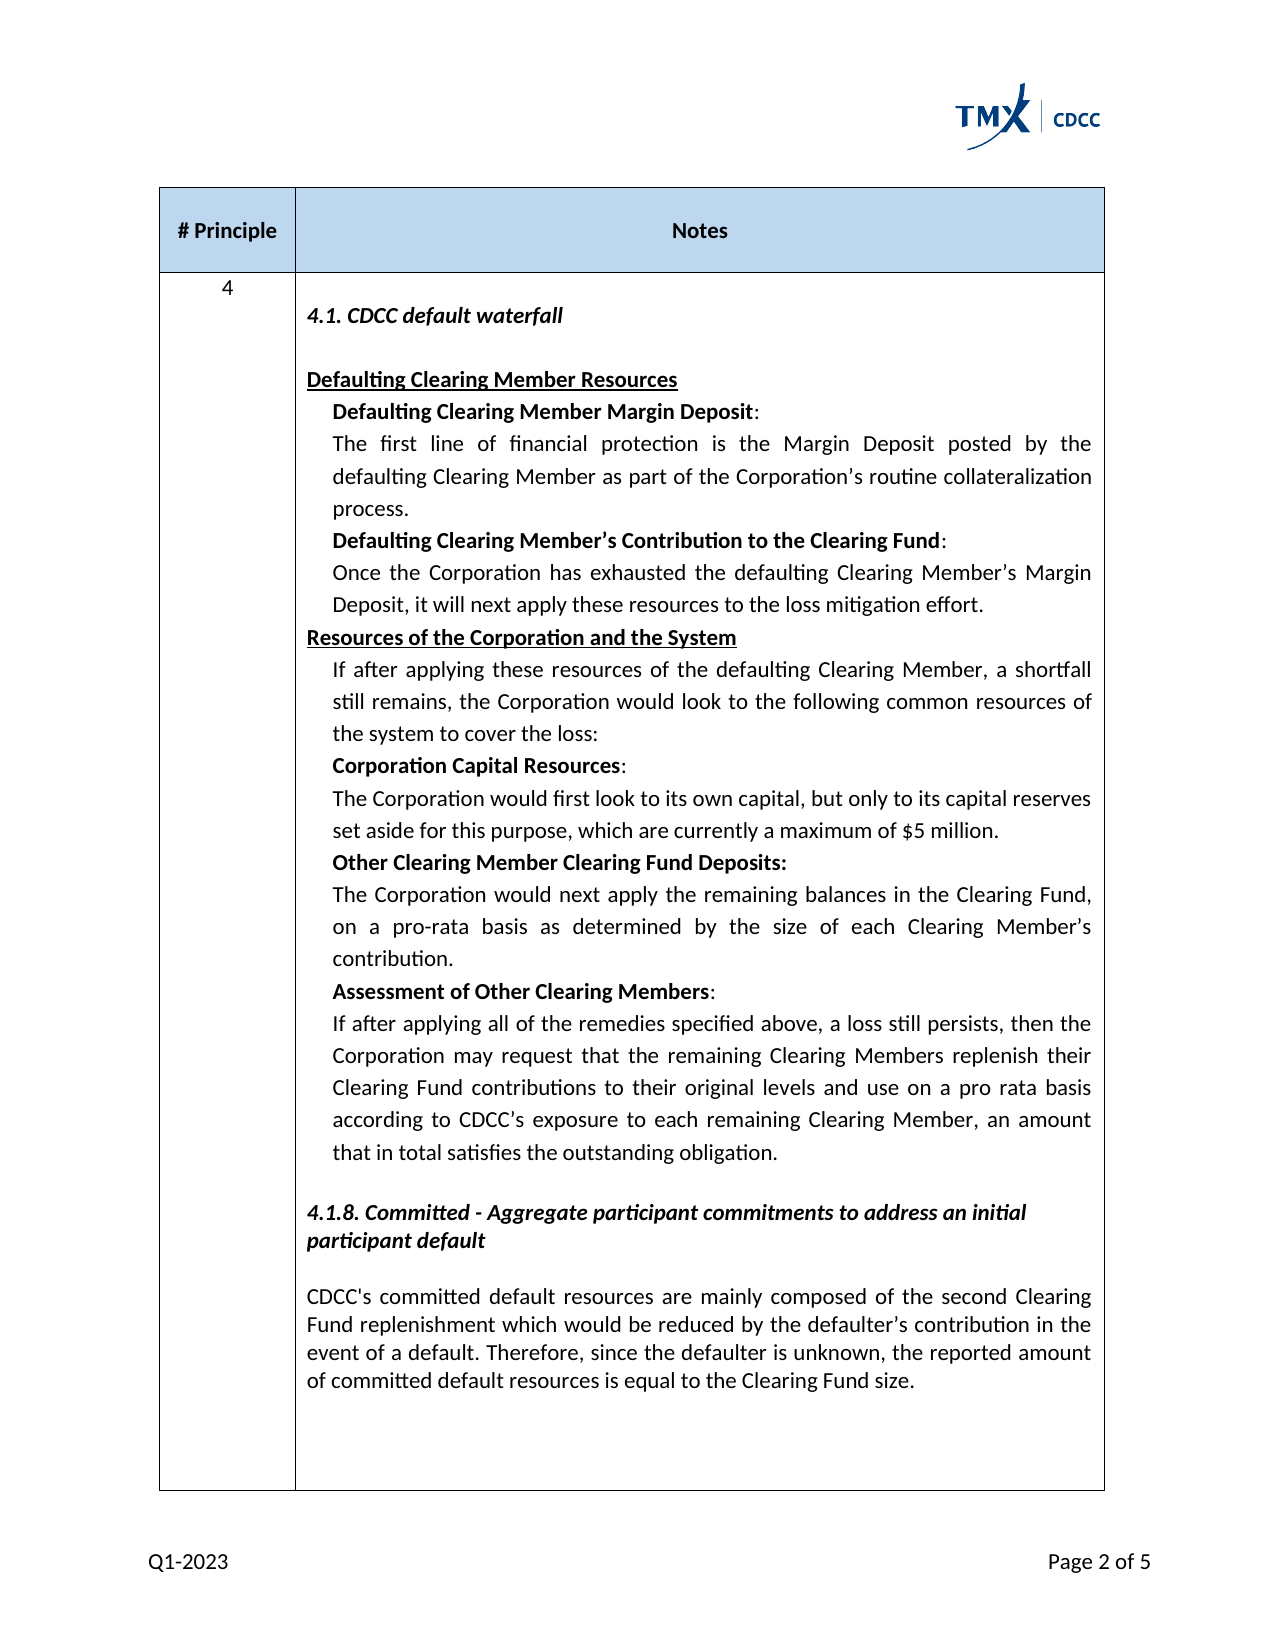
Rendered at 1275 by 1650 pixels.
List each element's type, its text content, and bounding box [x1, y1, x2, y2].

table_cell 4 [160, 273, 295, 1490]
table_header # Principle [160, 188, 295, 272]
picture [937, 75, 1118, 159]
table_header Notes [296, 188, 1104, 272]
